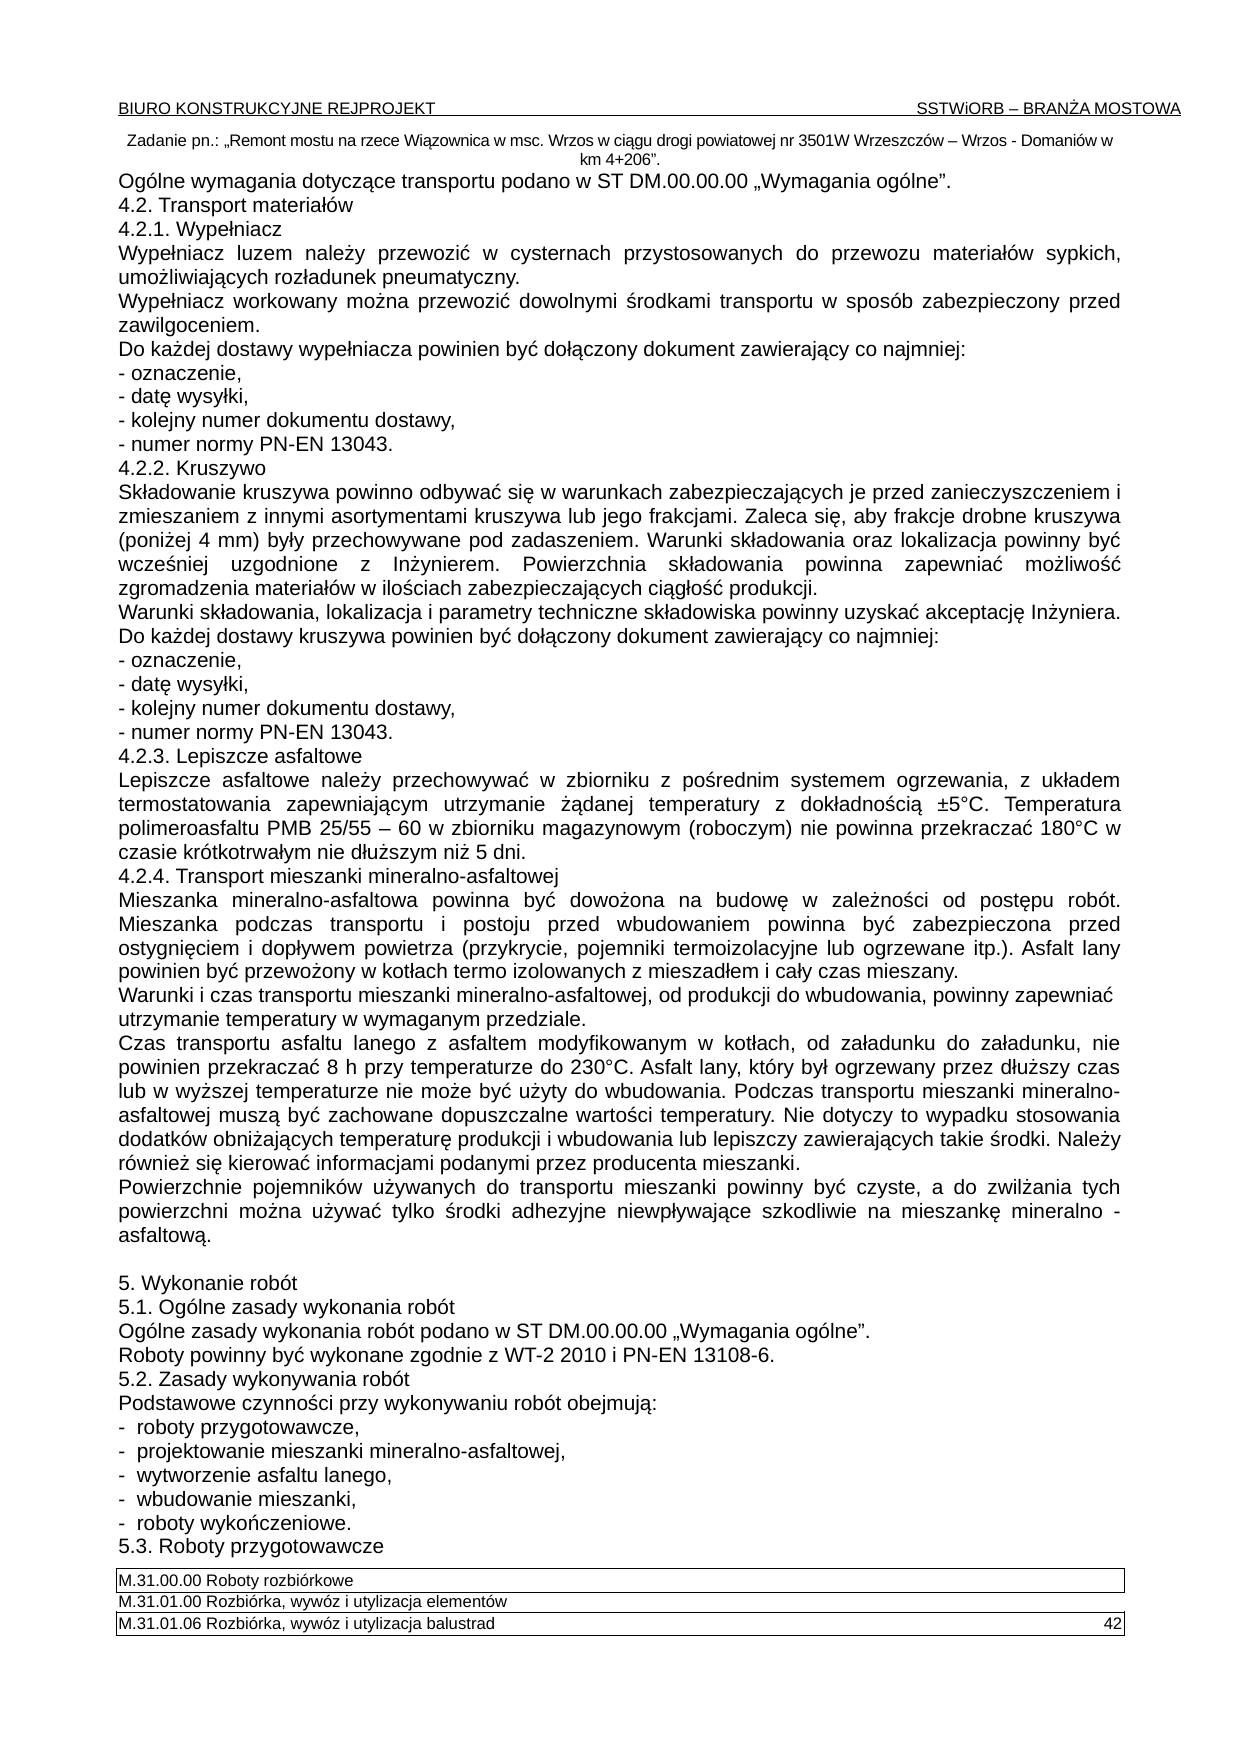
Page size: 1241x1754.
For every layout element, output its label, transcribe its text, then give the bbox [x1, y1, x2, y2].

text Mieszanka mineralno-asfaltowa powinna być dowożona na budowę w zależności od postępu robót. Mieszanka podczas transportu i postoju przed wbudowaniem powinna być zabezpieczona przed ostygnięciem i dopływem powietrza (przykrycie, pojemniki termoizolacyjne lub ogrzewane itp.). Asfalt lany powinien być przewożony w kotłach termo izolowanych z mieszadłem i cały czas mieszany. [118, 887, 1122, 983]
text - datę wysyłki, [118, 384, 1122, 408]
text - kolejny numer dokumentu dostawy, [118, 696, 1122, 720]
text Wypełniacz luzem należy przewozić w cysternach przystosowanych do przewozu materiałów sypkich, umożliwiających rozładunek pneumatyczny. [118, 241, 1122, 288]
text - oznaczenie, [118, 648, 1122, 672]
text utrzymanie temperatury w wymaganym przedziale. [118, 1007, 1122, 1031]
text Podstawowe czynności przy wykonywaniu robót obejmują: [118, 1391, 1122, 1414]
text Składowanie kruszywa powinno odbywać się w warunkach zabezpieczających je przed zanieczyszczeniem i zmieszaniem z innymi asortymentami kruszywa lub jego frakcjami. Zaleca się, aby frakcje drobne kruszywa (poniżej 4 mm) były przechowywane pod zadaszeniem. Warunki składowania oraz lokalizacja powinny być wcześniej uzgodnione z Inżynierem. Powierzchnia składowania powinna zapewniać możliwość zgromadzenia materiałów w ilościach zabezpieczających ciągłość produkcji. [118, 480, 1122, 600]
text - projektowanie mieszanki mineralno-asfaltowej, [118, 1438, 1122, 1462]
text Wypełniacz workowany można przewozić dowolnymi środkami transportu w sposób zabezpieczony przed zawilgoceniem. [118, 288, 1122, 336]
text Ogólne wymagania dotyczące transportu podano w ST DM.00.00.00 „Wymagania ogólne”. [118, 169, 1122, 193]
text Ogólne zasady wykonania robót podano w ST DM.00.00.00 „Wymagania ogólne”. [118, 1319, 1122, 1343]
text - numer normy PN-EN 13043. [118, 720, 1122, 744]
text - numer normy PN-EN 13043. [118, 432, 1122, 456]
text 5. Wykonanie robót [118, 1271, 1122, 1295]
text 4.2. Transport materiałów [118, 193, 1122, 217]
text Lepiszcze asfaltowe należy przechowywać w zbiorniku z pośrednim systemem ogrzewania, z układem termostatowania zapewniającym utrzymanie żądanej temperatury z dokładnością ±5°C. Temperatura polimeroasfaltu PMB 25/55 – 60 w zbiorniku magazynowym (roboczym) nie powinna przekraczać 180°C w czasie krótkotrwałym nie dłuższym niż 5 dni. [118, 768, 1122, 863]
text 4.2.3. Lepiszcze asfaltowe [118, 744, 1122, 768]
text Roboty powinny być wykonane zgodnie z WT-2 2010 i PN-EN 13108-6. [118, 1343, 1122, 1367]
text - roboty przygotowawcze, [118, 1414, 1122, 1438]
text - roboty wykończeniowe. [118, 1510, 1122, 1534]
text 5.1. Ogólne zasady wykonania robót [118, 1295, 1122, 1319]
text - wytworzenie asfaltu lanego, [118, 1462, 1122, 1486]
text 5.3. Roboty przygotowawcze [118, 1534, 1122, 1558]
text - wbudowanie mieszanki, [118, 1486, 1122, 1510]
text Powierzchnie pojemników używanych do transportu mieszanki powinny być czyste, a do zwilżania tych powierzchni można używać tylko środki adhezyjne niewpływające szkodliwie na mieszankę mineralno - asfaltową. [118, 1175, 1122, 1247]
text - oznaczenie, [118, 360, 1122, 384]
text - kolejny numer dokumentu dostawy, [118, 408, 1122, 432]
text Do każdej dostawy wypełniacza powinien być dołączony dokument zawierający co najmniej: [118, 336, 1122, 360]
text Czas transportu asfaltu lanego z asfaltem modyfikowanym w kotłach, od załadunku do załadunku, nie powinien przekraczać 8 h przy temperaturze do 230°C. Asfalt lany, który był ogrzewany przez dłuższy czas lub w wyższej temperaturze nie może być użyty do wbudowania. Podczas transportu mieszanki mineralno-asfaltowej muszą być zachowane dopuszczalne wartości temperatury. Nie dotyczy to wypadku stosowania dodatków obniżających temperaturę produkcji i wbudowania lub lepiszczy zawierających takie środki. Należy również się kierować informacjami podanymi przez producenta mieszanki. [118, 1031, 1122, 1175]
text 4.2.1. Wypełniacz [118, 217, 1122, 241]
text Warunki składowania, lokalizacja i parametry techniczne składowiska powinny uzyskać akceptację Inżyniera. Do każdej dostawy kruszywa powinien być dołączony dokument zawierający co najmniej: [118, 600, 1122, 648]
text - datę wysyłki, [118, 672, 1122, 696]
text 5.2. Zasady wykonywania robót [118, 1367, 1122, 1391]
text Warunki i czas transportu mieszanki mineralno-asfaltowej, od produkcji do wbudowania, powinny zapewniać [118, 983, 1122, 1007]
text 4.2.4. Transport mieszanki mineralno-asfaltowej [118, 863, 1122, 887]
text 4.2.2. Kruszywo [118, 456, 1122, 480]
